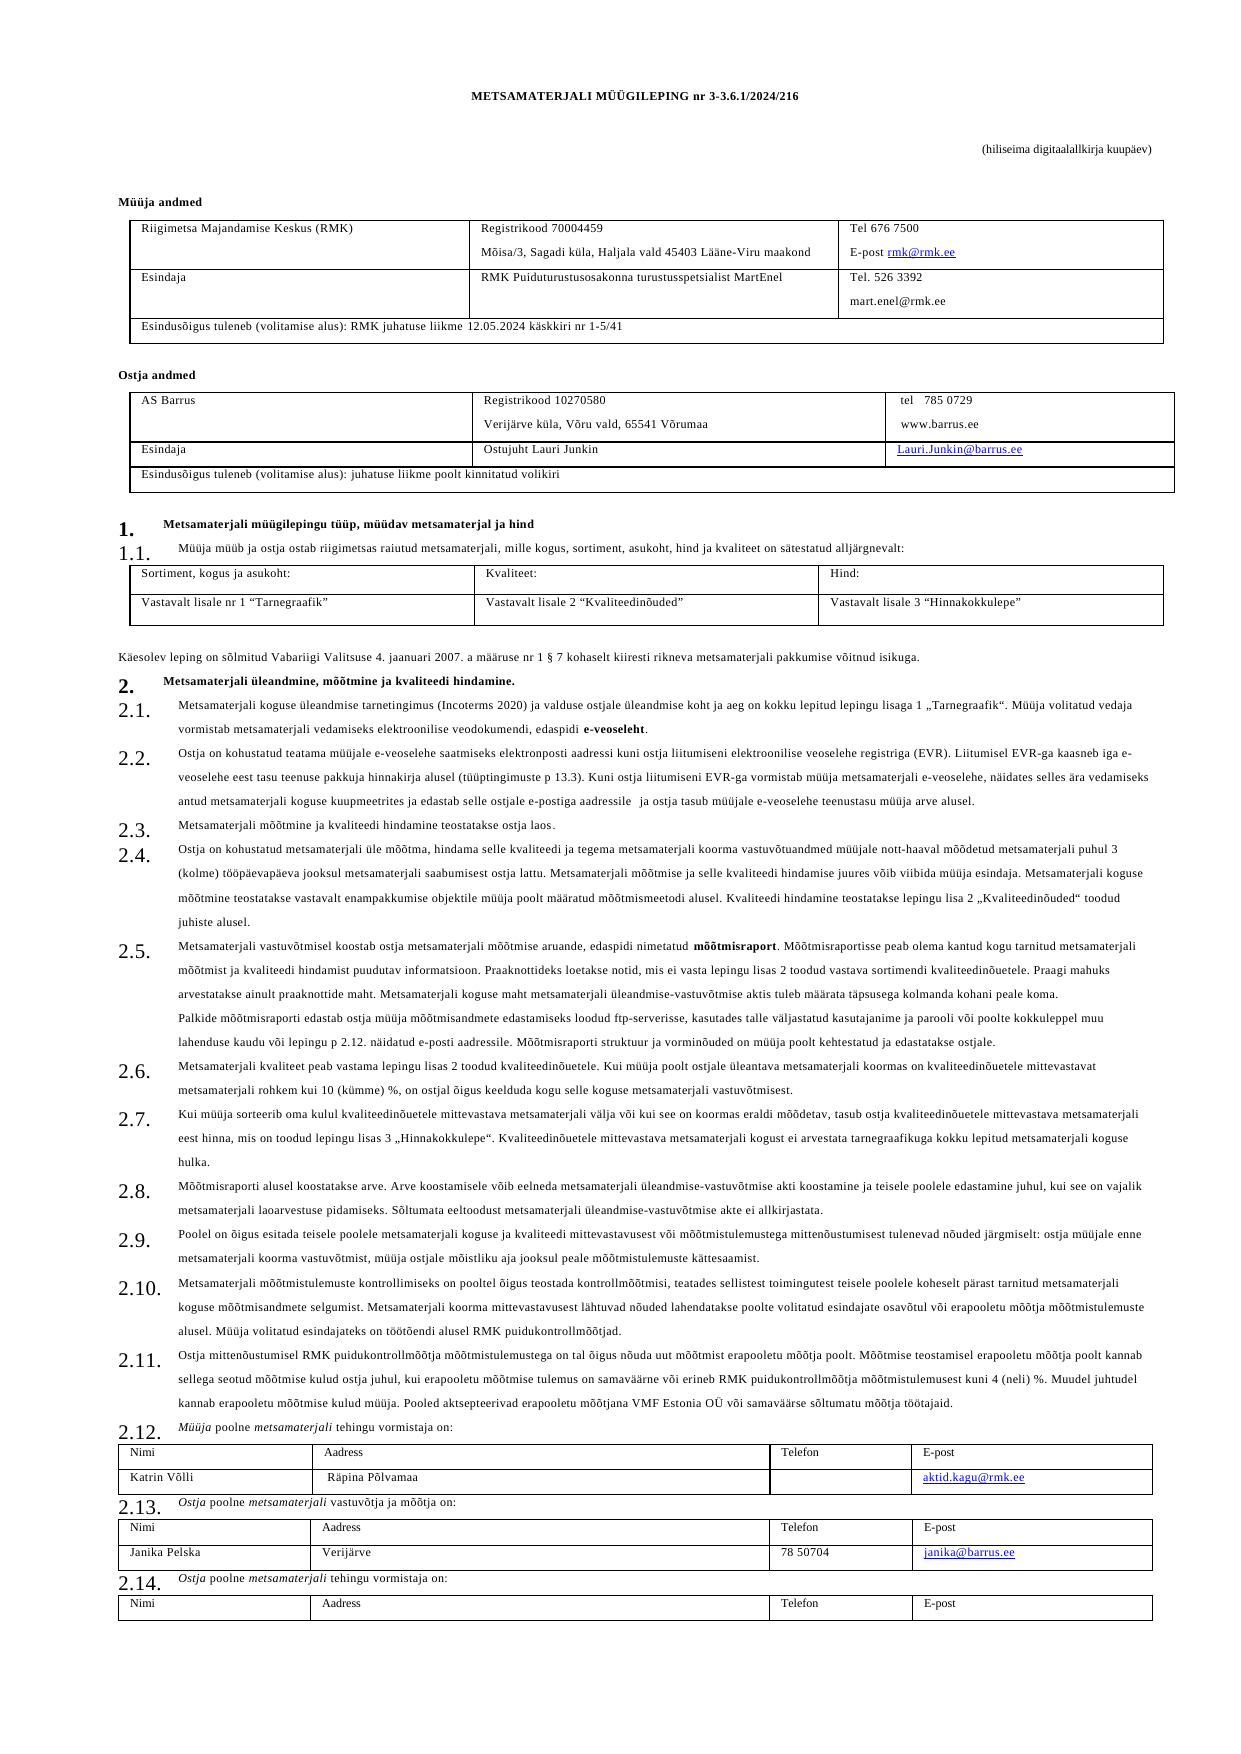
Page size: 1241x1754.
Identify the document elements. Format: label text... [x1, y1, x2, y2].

table_header Aadress [313, 1445, 769, 1469]
table_cell Tel. 526 3392 mart.enel@rmk.ee [839, 270, 1163, 318]
text Poolel on õigus esitada teisele poolele metsamaterjali koguse ja kvaliteedi mittevastavusest või mõõtmistulemustega mittenõustumisest tulenevad nõuded järgmiselt: ostja müüjale enne metsamaterjali koorma vastuvõtmist, müüja ostjale mõistliku aja jooksul peale mõõtmistulemuste kättesaamist. [118, 1227, 1152, 1276]
table_header Tel 676 7500 E-post rmk@rmk.ee [839, 221, 1163, 269]
table_cell Esindaja [131, 270, 469, 318]
table_cell Esindaja [131, 443, 472, 466]
table_cell janika@barrus.ee [913, 1546, 1152, 1569]
text Müüja andmed [118, 196, 1152, 219]
text Müüja müüb ja ostja ostab riigimetsas raiutud metsamaterjali, mille kogus, sortiment, asukoht, hind ja kvaliteet on sätestatud alljärgnevalt: [118, 541, 1152, 565]
table_header Registrikood 70004459 Mõisa/3, Sagadi küla, Haljala vald 45403 Lääne-Viru maakond [470, 221, 838, 269]
table_cell 78 50704 [770, 1546, 912, 1569]
table_header Hind: [819, 566, 1163, 594]
table_header Kvaliteet: [475, 566, 818, 594]
table_header Telefon [771, 1445, 911, 1469]
table_header E-post [913, 1596, 1152, 1620]
text Metsamaterjali müügilepingu tüüp, müüdav metsamaterjal ja hind [118, 517, 1152, 541]
text Kui müüja sorteerib oma kulul kvaliteedinõuetele mittevastava metsamaterjali välja või kui see on koormas eraldi mõõdetav, tasub ostja kvaliteedinõuetele mittevastava metsamaterjali eest hinna, mis on toodud lepingu lisas 3 „Hinnakokkulepe“. Kvaliteedinõuetele mittevastava metsamaterjali kogust ei arvestata tarnegraafikuga kokku lepitud metsamaterjali koguse hulka. [118, 1107, 1152, 1179]
table_cell Verijärve [311, 1546, 769, 1569]
table_cell Esindusõigus tuleneb (volitamise alus): juhatuse liikme poolt kinnitatud volikiri [131, 468, 1174, 492]
table_cell Ostujuht Lauri Junkin [473, 443, 885, 466]
text Metsamaterjali vastuvõtmisel koostab ostja metsamaterjali mõõtmise aruande, edaspidi nimetatud mõõtmisraport. Mõõtmisraportisse peab olema kantud kogu tarnitud metsamaterjali mõõtmist ja kvaliteedi hindamist puudutav informatsioon. Praaknottideks loetakse notid, mis ei vasta lepingu lisas 2 toodud vastava sortimendi kvaliteedinõuetele. Praagi mahuks arvestatakse ainult praaknottide maht. Metsamaterjali koguse maht metsamaterjali üleandmise-vastuvõtmise aktis tuleb määrata täpsusega kolmanda kohani peale koma. [118, 939, 1152, 1011]
text Mõõtmisraporti alusel koostatakse arve. Arve koostamisele võib eelneda metsamaterjali üleandmise-vastuvõtmise akti koostamine ja teisele poolele edastamine juhul, kui see on vajalik metsamaterjali laoarvestuse pidamiseks. Sõltumata eeltoodust metsamaterjali üleandmise-vastuvõtmise akte ei allkirjastata. [118, 1179, 1152, 1227]
text Ostja poolne metsamaterjali tehingu vormistaja on: [118, 1571, 1152, 1595]
table_header Telefon [770, 1596, 912, 1620]
table_header Telefon [770, 1520, 912, 1544]
table_cell Vastavalt lisale 2 “Kvaliteedinõuded” [475, 595, 818, 625]
text Ostja on kohustatud teatama müüjale e-veoselehe saatmiseks elektronposti aadressi kuni ostja liitumiseni elektroonilise veoselehe registriga (EVR). Liitumisel EVR-ga kaasneb iga e-veoselehe eest tasu teenuse pakkuja hinnakirja alusel (tüüptingimuste p 13.3). Kuni ostja liitumiseni EVR-ga vormistab müüja metsamaterjali e-veoselehe, näidates selles ära vedamiseks antud metsamaterjali koguse kuupmeetrites ja edastab selle ostjale e-postiga aadressile ja ostja tasub müüjale e-veoselehe teenustasu müüja arve alusel. [118, 746, 1152, 818]
text Metsamaterjali kvaliteet peab vastama lepingu lisas 2 toodud kvaliteedinõuetele. Kui müüja poolt ostjale üleantava metsamaterjali koormas on kvaliteedinõuetele mittevastavat metsamaterjali rohkem kui 10 (kümme) %, on ostjal õigus keelduda kogu selle koguse metsamaterjali vastuvõtmisest. [118, 1059, 1152, 1107]
table_cell [771, 1470, 911, 1494]
text Metsamaterjali mõõtmine ja kvaliteedi hindamine teostatakse ostja laos. [118, 818, 1152, 842]
table_cell Vastavalt lisale 3 “Hinnakokkulepe” [819, 595, 1163, 625]
table_header Sortiment, kogus ja asukoht: [131, 566, 474, 594]
table_header AS Barrus [131, 393, 472, 441]
text Müüja poolne metsamaterjali tehingu vormistaja on: [118, 1420, 1152, 1444]
list Palkide mõõtmisraporti edastab ostja müüja mõõtmisandmete edastamiseks loodud ftp-serverisse, kasutades talle väljastatud kasutajanime ja parooli või poolte kokkuleppel muu lahenduse kaudu või lepingu p 2.12. näidatud e-posti aadressile. Mõõtmisraporti struktuur ja vorminõuded on müüja poolt kehtestatud ja edastatakse ostjale. [178, 1011, 1152, 1059]
text Metsamaterjali üleandmine, mõõtmine ja kvaliteedi hindamine. [118, 674, 1152, 698]
table_header Nimi [119, 1520, 310, 1544]
text Metsamaterjali koguse üleandmise tarnetingimus (Incoterms 2020) ja valduse ostjale üleandmise koht ja aeg on kokku lepitud lepingu lisaga 1 „Tarnegraafik“. Müüja volitatud vedaja vormistab metsamaterjali vedamiseks elektroonilise veodokumendi, edaspidi e-veoseleht. [118, 698, 1152, 746]
table_cell aktid.kagu@rmk.ee [912, 1470, 1152, 1494]
text Ostja poolne metsamaterjali vastuvõtja ja mõõtja on: [118, 1495, 1152, 1519]
table_cell RMK Puiduturustusosakonna turustusspetsialist MartEnel [470, 270, 838, 318]
table_header Riigimetsa Majandamise Keskus (RMK) [131, 221, 469, 269]
text Ostja on kohustatud metsamaterjali üle mõõtma, hindama selle kvaliteedi ja tegema metsamaterjali koorma vastuvõtuandmed müüjale nott-haaval mõõdetud metsamaterjali puhul 3 (kolme) tööpäevapäeva jooksul metsamaterjali saabumisest ostja lattu. Metsamaterjali mõõtmise ja selle kvaliteedi hindamise juures võib viibida müüja esindaja. Metsamaterjali koguse mõõtmine teostatakse vastavalt enampakkumise objektile müüja poolt määratud mõõtmismeetodi alusel. Kvaliteedi hindamine teostatakse lepingu lisa 2 „Kvaliteedinõuded“ toodud juhiste alusel. [118, 842, 1152, 939]
table_header Nimi [119, 1596, 310, 1620]
table_cell Lauri.Junkin@barrus.ee [886, 443, 1174, 466]
table_cell Janika Pelska [119, 1546, 310, 1569]
text Käesolev leping on sõlmitud Vabariigi Valitsuse 4. jaanuari 2007. a määruse nr 1 § 7 kohaselt kiiresti rikneva metsamaterjali pakkumise võitnud isikuga. [118, 650, 1167, 674]
text METSAMATERJALI MÜÜGILEPING nr 3-3.6.1/2024/216 [118, 89, 1152, 113]
table_cell Esindusõigus tuleneb (volitamise alus): RMK juhatuse liikme käskkiri nr 1-5/41 [131, 319, 1163, 343]
text Ostja andmed [118, 368, 1152, 392]
text Ostja mittenõustumisel RMK puidukontrollmõõtja mõõtmistulemustega on tal õigus nõuda uut mõõtmist erapooletu mõõtja poolt. Mõõtmise teostamisel erapooletu mõõtja poolt kannab sellega seotud mõõtmise kulud ostja juhul, kui erapooletu mõõtmise tulemus on samaväärne või erineb RMK puidukontrollmõõtja mõõtmistulemusest kuni 4 (neli) %. Muudel juhtudel kannab erapooletu mõõtmise kulud müüja. Pooled aktsepteerivad erapooletu mõõtjana VMF Estonia OÜ või samaväärse sõltumatu mõõtja töötajaid. [118, 1348, 1152, 1420]
table_cell Vastavalt lisale nr 1 “Tarnegraafik” [131, 595, 474, 625]
table_header Aadress [311, 1596, 769, 1620]
table_header E-post [913, 1520, 1152, 1544]
table_header tel 785 0729 www.barrus.ee [886, 393, 1174, 441]
table_header E-post [912, 1445, 1152, 1469]
table_cell Katrin Võlli [119, 1470, 312, 1494]
table_header Registrikood 10270580 Verijärve küla, Võru vald, 65541 Võrumaa [473, 393, 885, 441]
table_header Nimi [119, 1445, 312, 1469]
text Metsamaterjali mõõtmistulemuste kontrollimiseks on pooltel õigus teostada kontrollmõõtmisi, teatades sellistest toimingutest teisele poolele koheselt pärast tarnitud metsamaterjali koguse mõõtmisandmete selgumist. Metsamaterjali koorma mittevastavusest lähtuvad nõuded lahendatakse poolte volitatud esindajate osavõtul või erapooletu mõõtja mõõtmistulemuste alusel. Müüja volitatud esindajateks on töötõendi alusel RMK puidukontrollmõõtjad. [118, 1276, 1152, 1348]
table_cell Räpina Põlvamaa [313, 1470, 769, 1494]
table_header Aadress [311, 1520, 769, 1544]
text (hiliseima digitaalallkirja kuupäev) [118, 142, 1152, 166]
